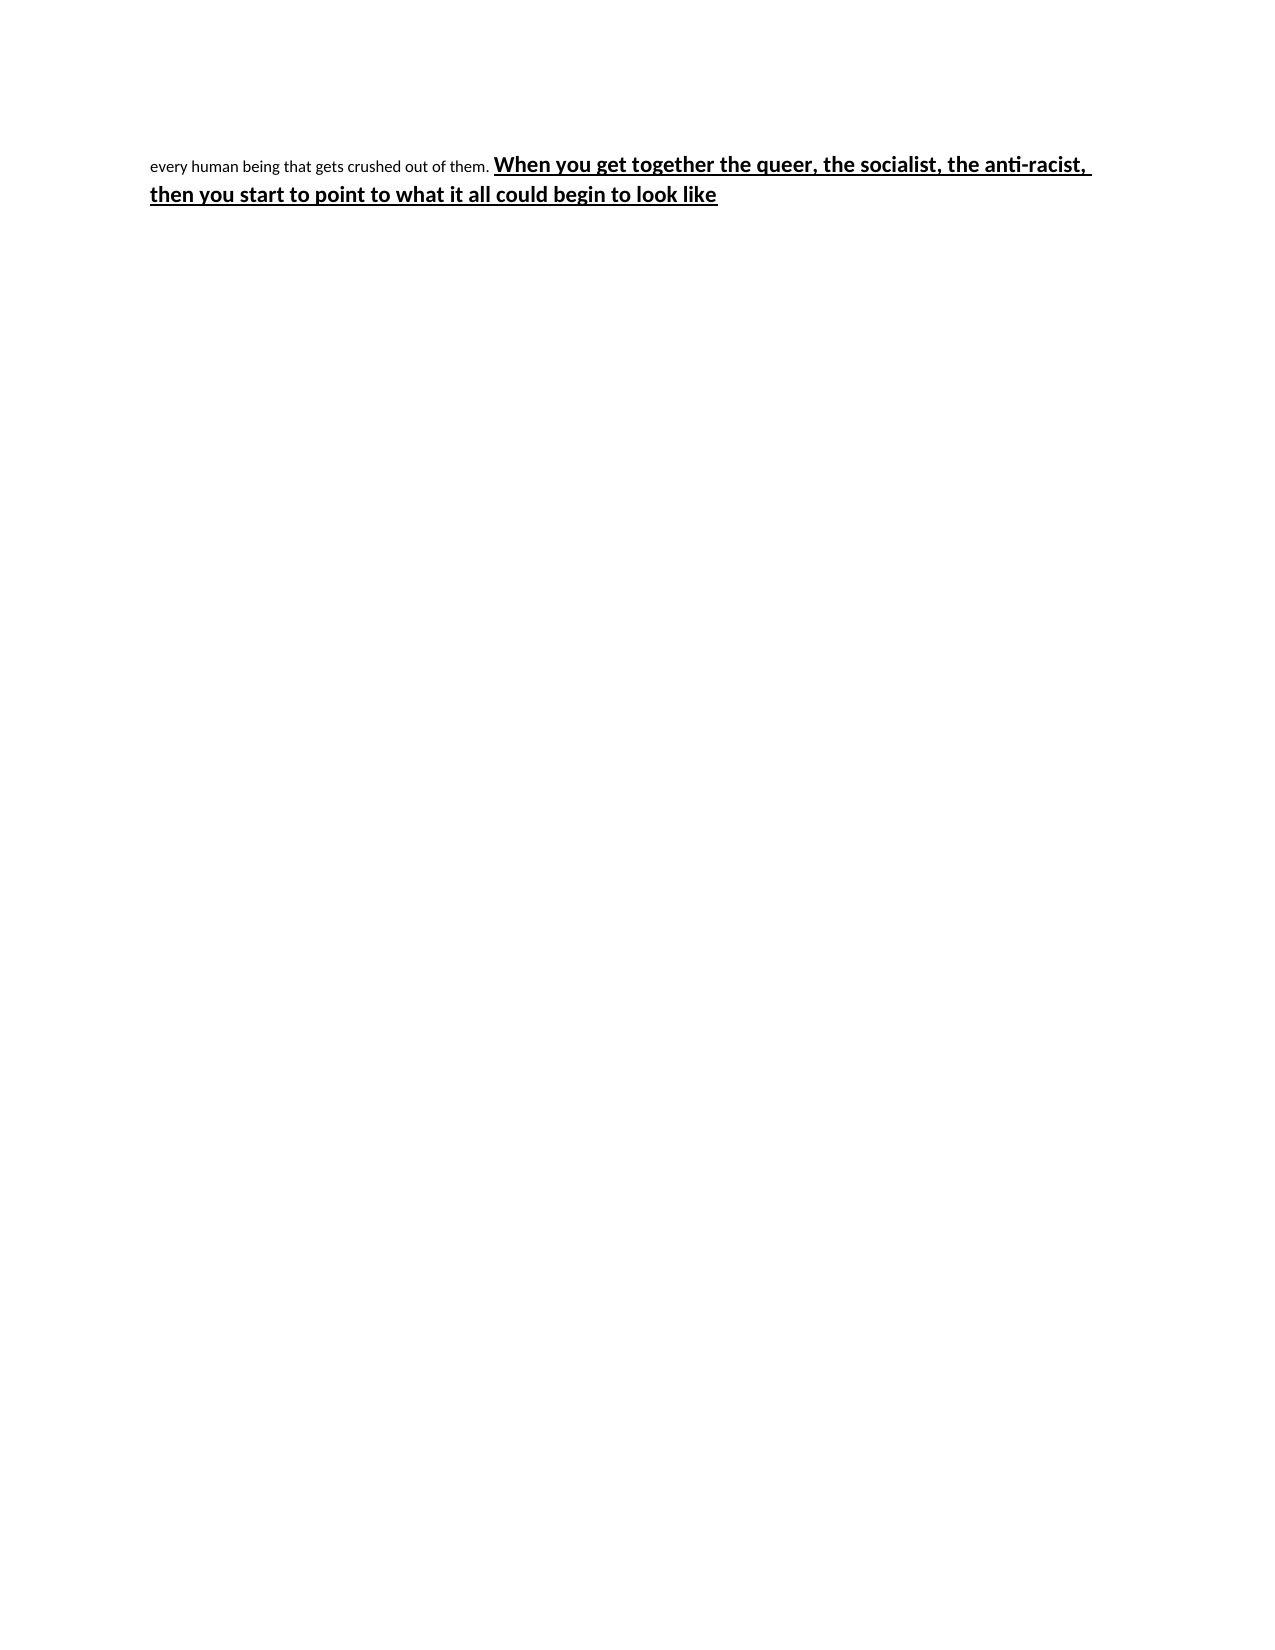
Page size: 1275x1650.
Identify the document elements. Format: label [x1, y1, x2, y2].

text [150, 150, 1125, 208]
